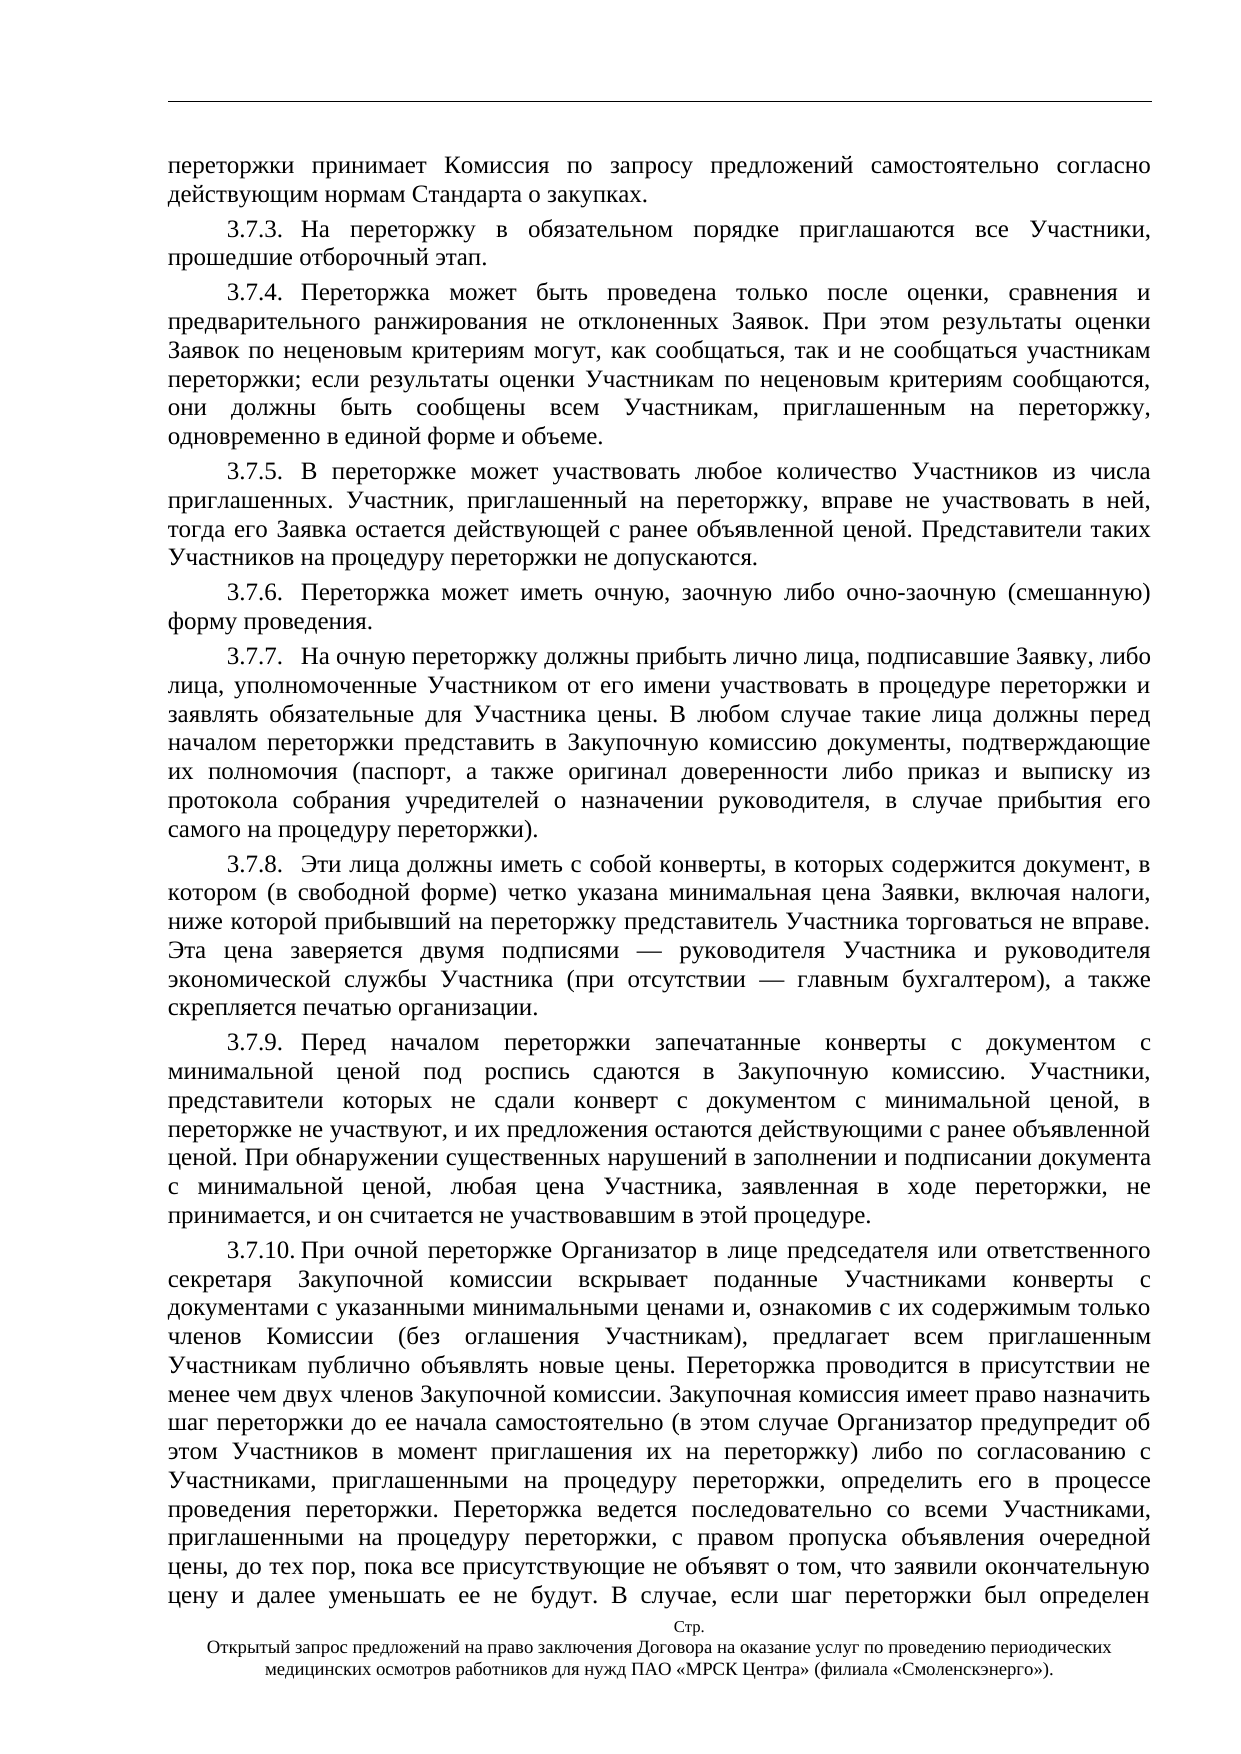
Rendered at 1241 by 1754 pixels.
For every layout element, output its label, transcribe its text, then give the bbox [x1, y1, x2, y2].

list Переторжка может иметь очную, заочную либо очно-заочную (смешанную) форму проведения. [168, 577, 1152, 635]
list В переторжке может участвовать любое количество Участников из числа приглашенных. Участник, приглашенный на переторжку, вправе не участвовать в ней, тогда его Заявка остается действующей с ранее объявленной ценой. Представители таких Участников на процедуру переторжки не допускаются. [168, 456, 1152, 571]
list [168, 1235, 1152, 1609]
list Эти лица должны иметь с собой конверты, в которых содержится документ, в котором (в свободной форме) четко указана минимальная цена Заявки, включая налоги, ниже которой прибывший на переторжку представитель Участника торговаться не вправе. Эта цена заверяется двумя подписями — руководителя Участника и руководителя экономической службы Участника (при отсутствии — главным бухгалтером), а также скрепляется печатью организации. [168, 849, 1152, 1021]
list Перед началом переторжки запечатанные конверты с документом с минимальной ценой под роспись сдаются в Закупочную комиссию. Участники, представители которых не сдали конверт с документом с минимальной ценой, в переторжке не участвуют, и их предложения остаются действующими с ранее объявленной ценой. При обнаружении существенных нарушений в заполнении и подписании документа с минимальной ценой, любая цена Участника, заявленная в ходе переторжки, не принимается, и он считается не участвовавшим в этой процедуре. [168, 1027, 1152, 1229]
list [168, 150, 1152, 207]
list На очную переторжку должны прибыть лично лица, подписавшие Заявку, либо лица, уполномоченные Участником от его имени участвовать в процедуре переторжки и заявлять обязательные для Участника цены. В любом случае такие лица должны перед началом переторжки представить в Закупочную комиссию документы, подтверждающие их полномочия (паспорт, а также оригинал доверенности либо приказ и выписку из протокола собрания учредителей о назначении руководителя, в случае прибытия его самого на процедуру переторжки). [168, 641, 1152, 842]
list На переторжку в обязательном порядке приглашаются все Участники, прошедшие отборочный этап. [168, 214, 1152, 271]
list Переторжка может быть проведена только после оценки, сравнения и предварительного ранжирования не отклоненных Заявок. При этом результаты оценки Заявок по неценовым критериям могут, как сообщаться, так и не сообщаться участникам переторжки; если результаты оценки Участникам по неценовым критериям сообщаются, они должны быть сообщены всем Участникам, приглашенным на переторжку, одновременно в единой форме и объеме. [168, 277, 1152, 450]
